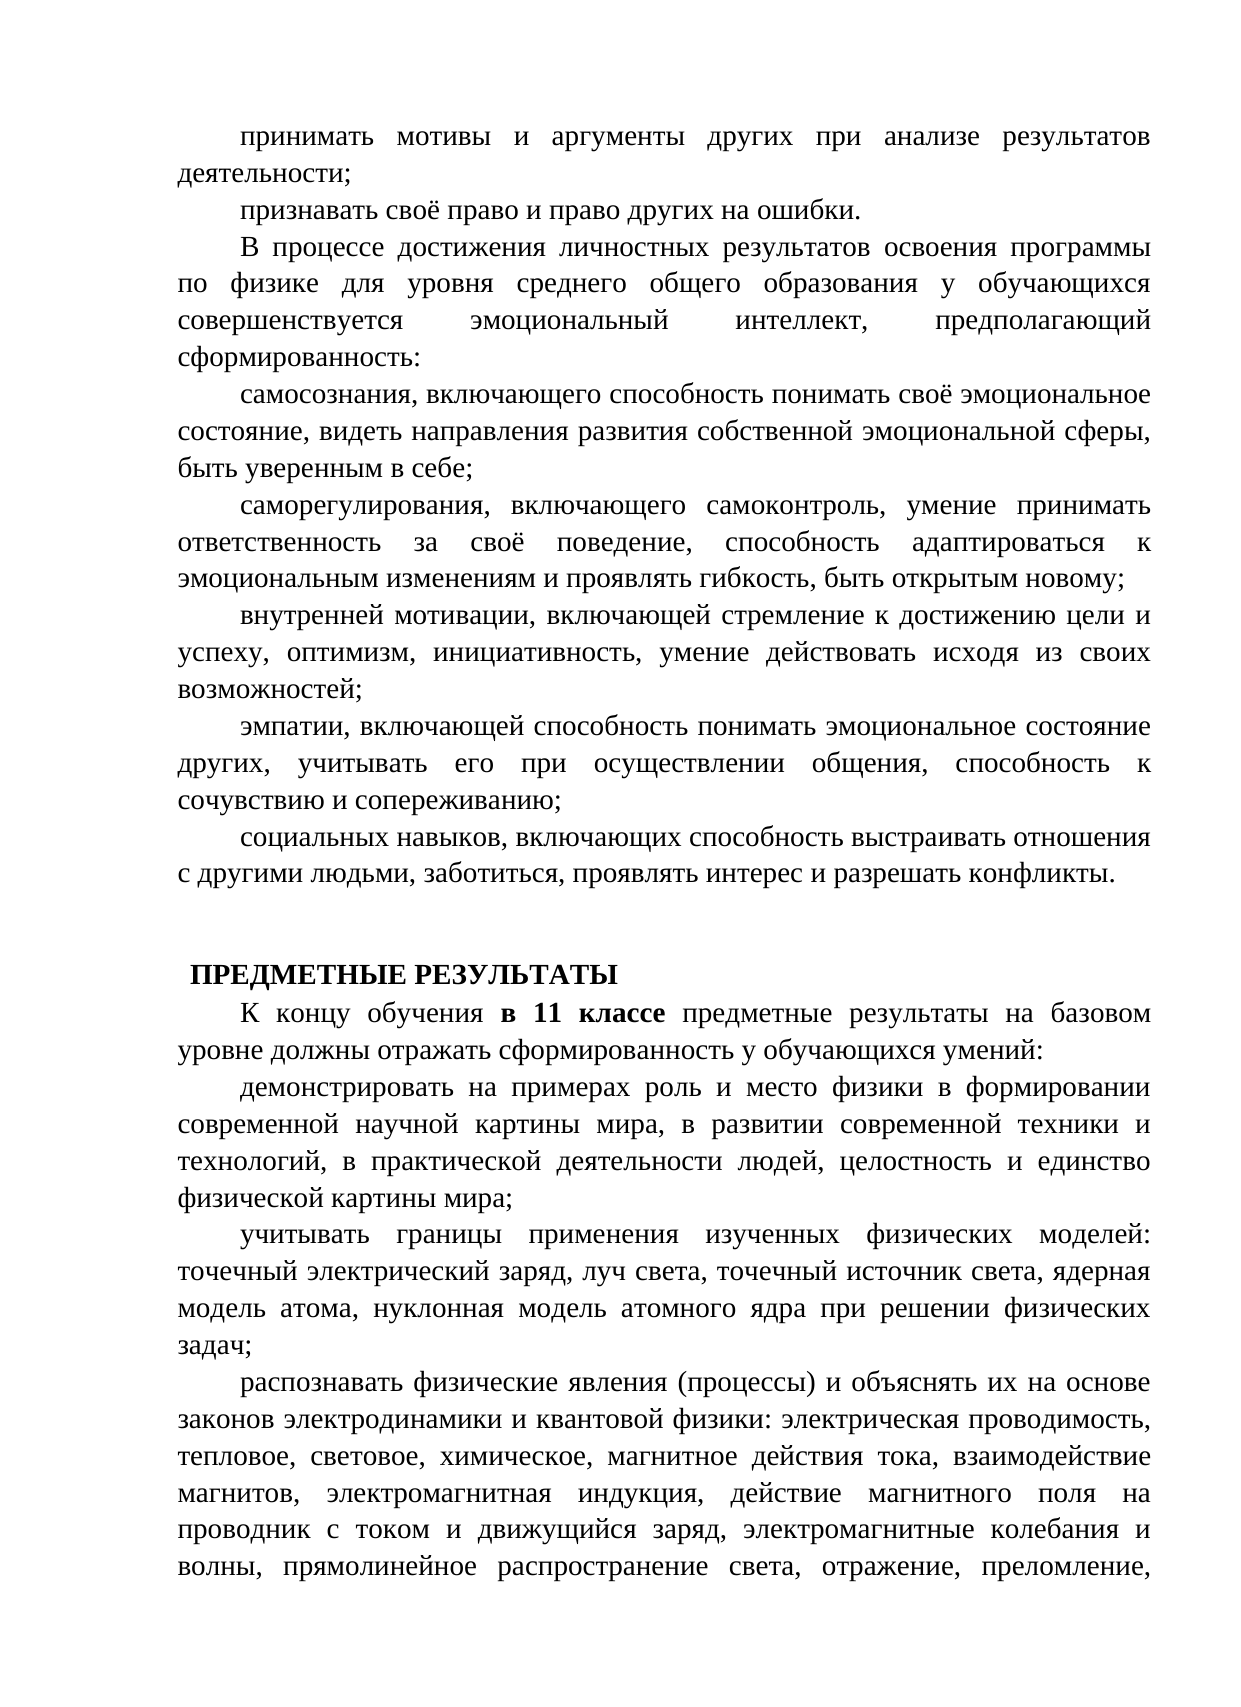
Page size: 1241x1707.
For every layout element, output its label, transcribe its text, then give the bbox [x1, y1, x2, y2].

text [177, 118, 1152, 188]
text признавать своё право и право других на ошибки. [177, 192, 1152, 225]
text социальных навыков, включающих способность выстраивать отношения с другими людьми, заботиться, проявлять интерес и разрешать конфликты. [177, 819, 1152, 889]
text эмпатии, включающей способность понимать эмоциональное состояние других, учитывать его при осуществлении общения, способность к сочувствию и сопереживанию; [177, 708, 1152, 815]
text демонстрировать на примерах роль и место физики в формировании современной научной картины мира, в развитии современной техники и технологий, в практической деятельности людей, целостность и единство физической картины мира; [177, 1069, 1152, 1213]
text саморегулирования, включающего самоконтроль, умение принимать ответственность за своё поведение, способность адаптироваться к эмоциональным изменениям и проявлять гибкость, быть открытым новому; [177, 487, 1152, 594]
text ПРЕДМЕТНЫЕ РЕЗУЛЬТАТЫ [190, 957, 1152, 990]
text учитывать границы применения изученных физических моделей: точечный электрический заряд, луч света, точечный источник света, ядерная модель атома, нуклонная модель атомного ядра при решении физических задач; [177, 1217, 1152, 1361]
text внутренней мотивации, включающей стремление к достижению цели и успеху, оптимизм, инициативность, умение действовать исходя из своих возможностей; [177, 597, 1152, 705]
text В процессе достижения личностных результатов освоения программы по физике для уровня среднего общего образования у обучающихся совершенствуется эмоциональный интеллект, предполагающий сформированность: [177, 229, 1152, 373]
text К концу обучения в 11 классе предметные результаты на базовом уровне должны отражать сформированность у обучающихся умений: [177, 995, 1152, 1066]
text самосознания, включающего способность понимать своё эмоциональное состояние, видеть направления развития собственной эмоциональной сферы, быть уверенным в себе; [177, 376, 1152, 483]
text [177, 1364, 1152, 1582]
